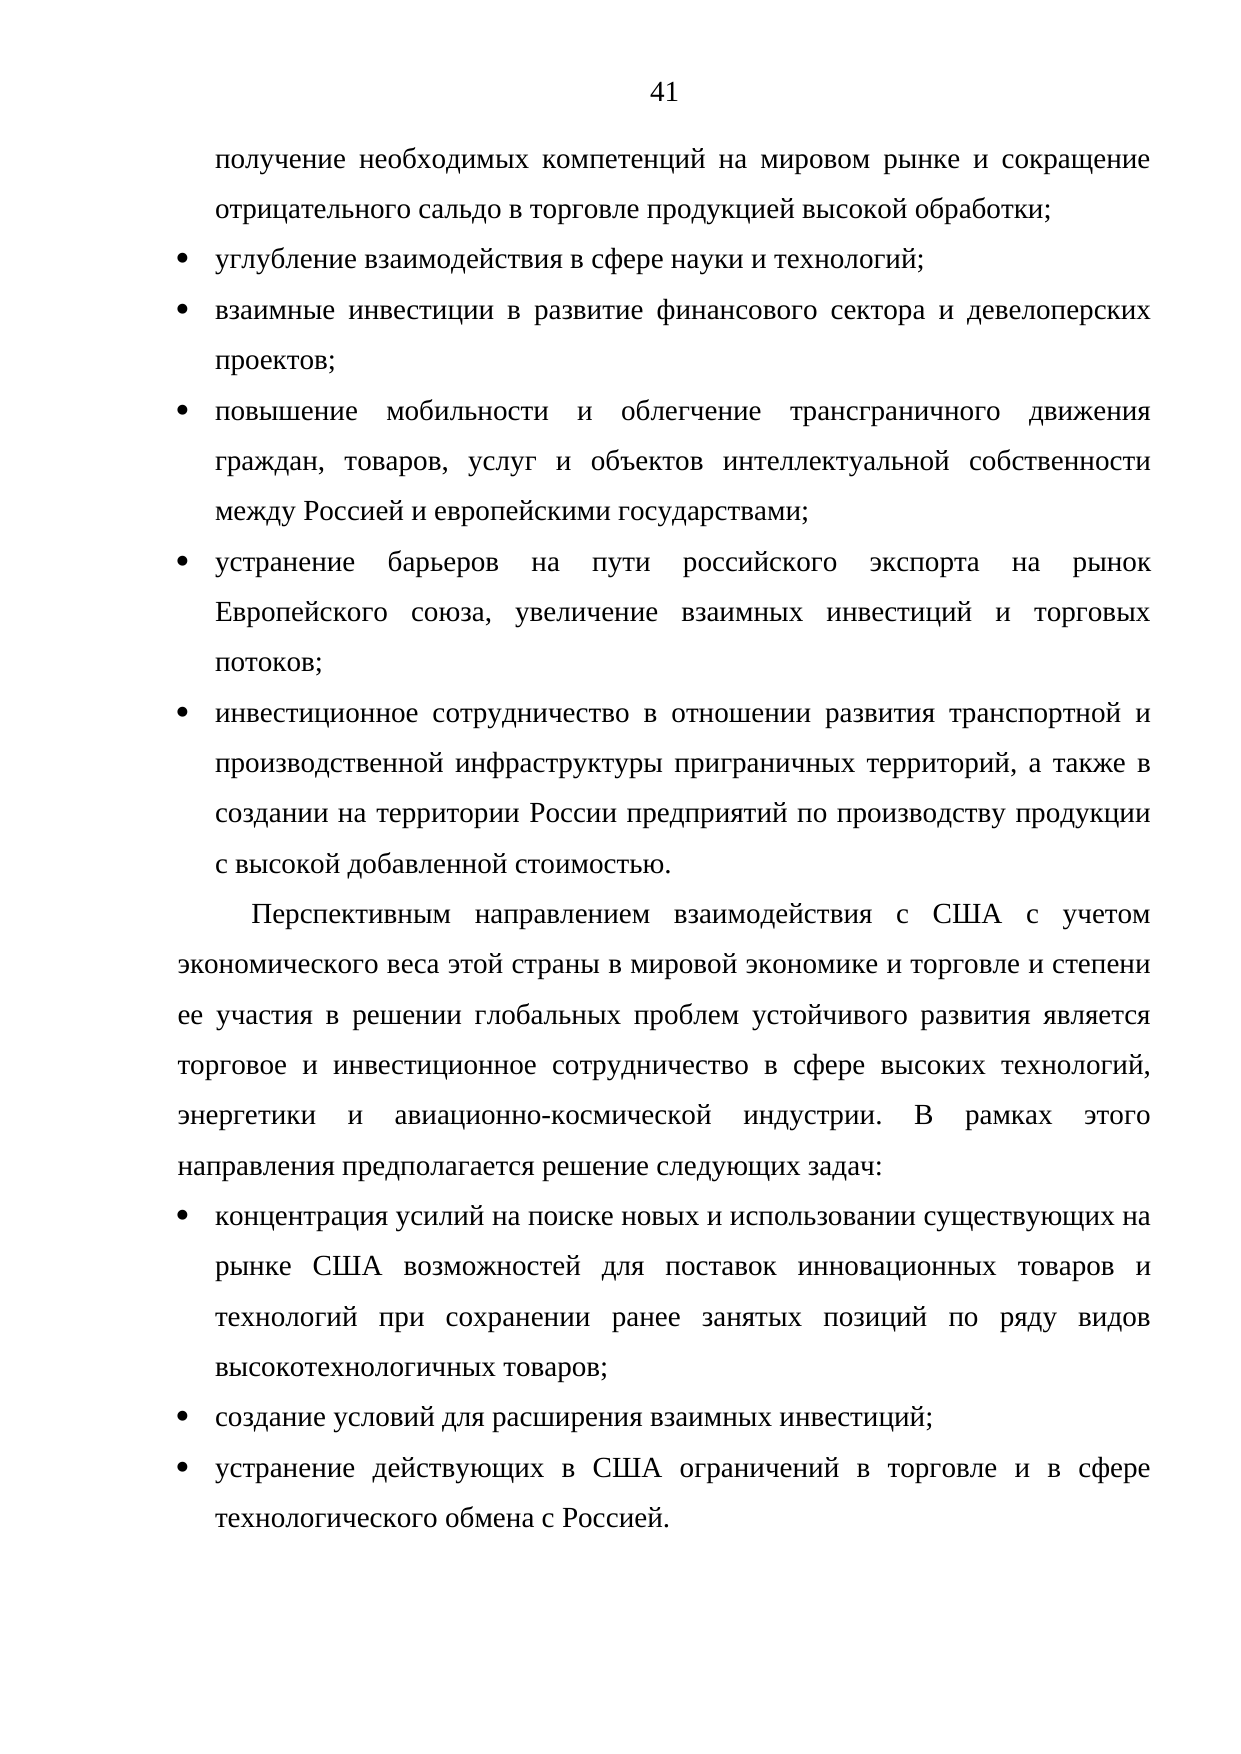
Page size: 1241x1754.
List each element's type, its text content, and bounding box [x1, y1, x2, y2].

list инвестиционное сотрудничество в отношении развития транспортной и производственной инфраструктуры приграничных территорий, а также в создании на территории России предприятий по производству продукции с высокой добавленной стоимостью. [177, 695, 1152, 879]
list углубление взаимодействия в сфере науки и технологий; [177, 242, 1152, 275]
list устранение барьеров на пути российского экспорта на рынок Европейского союза, увеличение взаимных инвестиций и торговых потоков; [177, 544, 1152, 678]
text Перспективным направлением взаимодействия с США с учетом экономического веса этой страны в мировой экономике и торговле и степени ее участия в решении глобальных проблем устойчивого развития является торговое и инвестиционное сотрудничество в сфере высоких технологий, энергетики и авиационно-космической индустрии. В рамках этого направления предполагается решение следующих задач: [177, 896, 1152, 1181]
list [177, 141, 1152, 225]
list взаимные инвестиции в развитие финансового сектора и девелоперских проектов; [177, 292, 1152, 376]
list концентрация усилий на поиске новых и использовании существующих на рынке США возможностей для поставок инновационных товаров и технологий при сохранении ранее занятых позиций по ряду видов высокотехнологичных товаров; [177, 1198, 1152, 1383]
list создание условий для расширения взаимных инвестиций; [177, 1399, 1152, 1433]
list устранение действующих в США ограничений в торговле и в сфере технологического обмена с Россией. [177, 1450, 1152, 1534]
list повышение мобильности и облегчение трансграничного движения граждан, товаров, услуг и объектов интеллектуальной собственности между Россией и европейскими государствами; [177, 393, 1152, 527]
